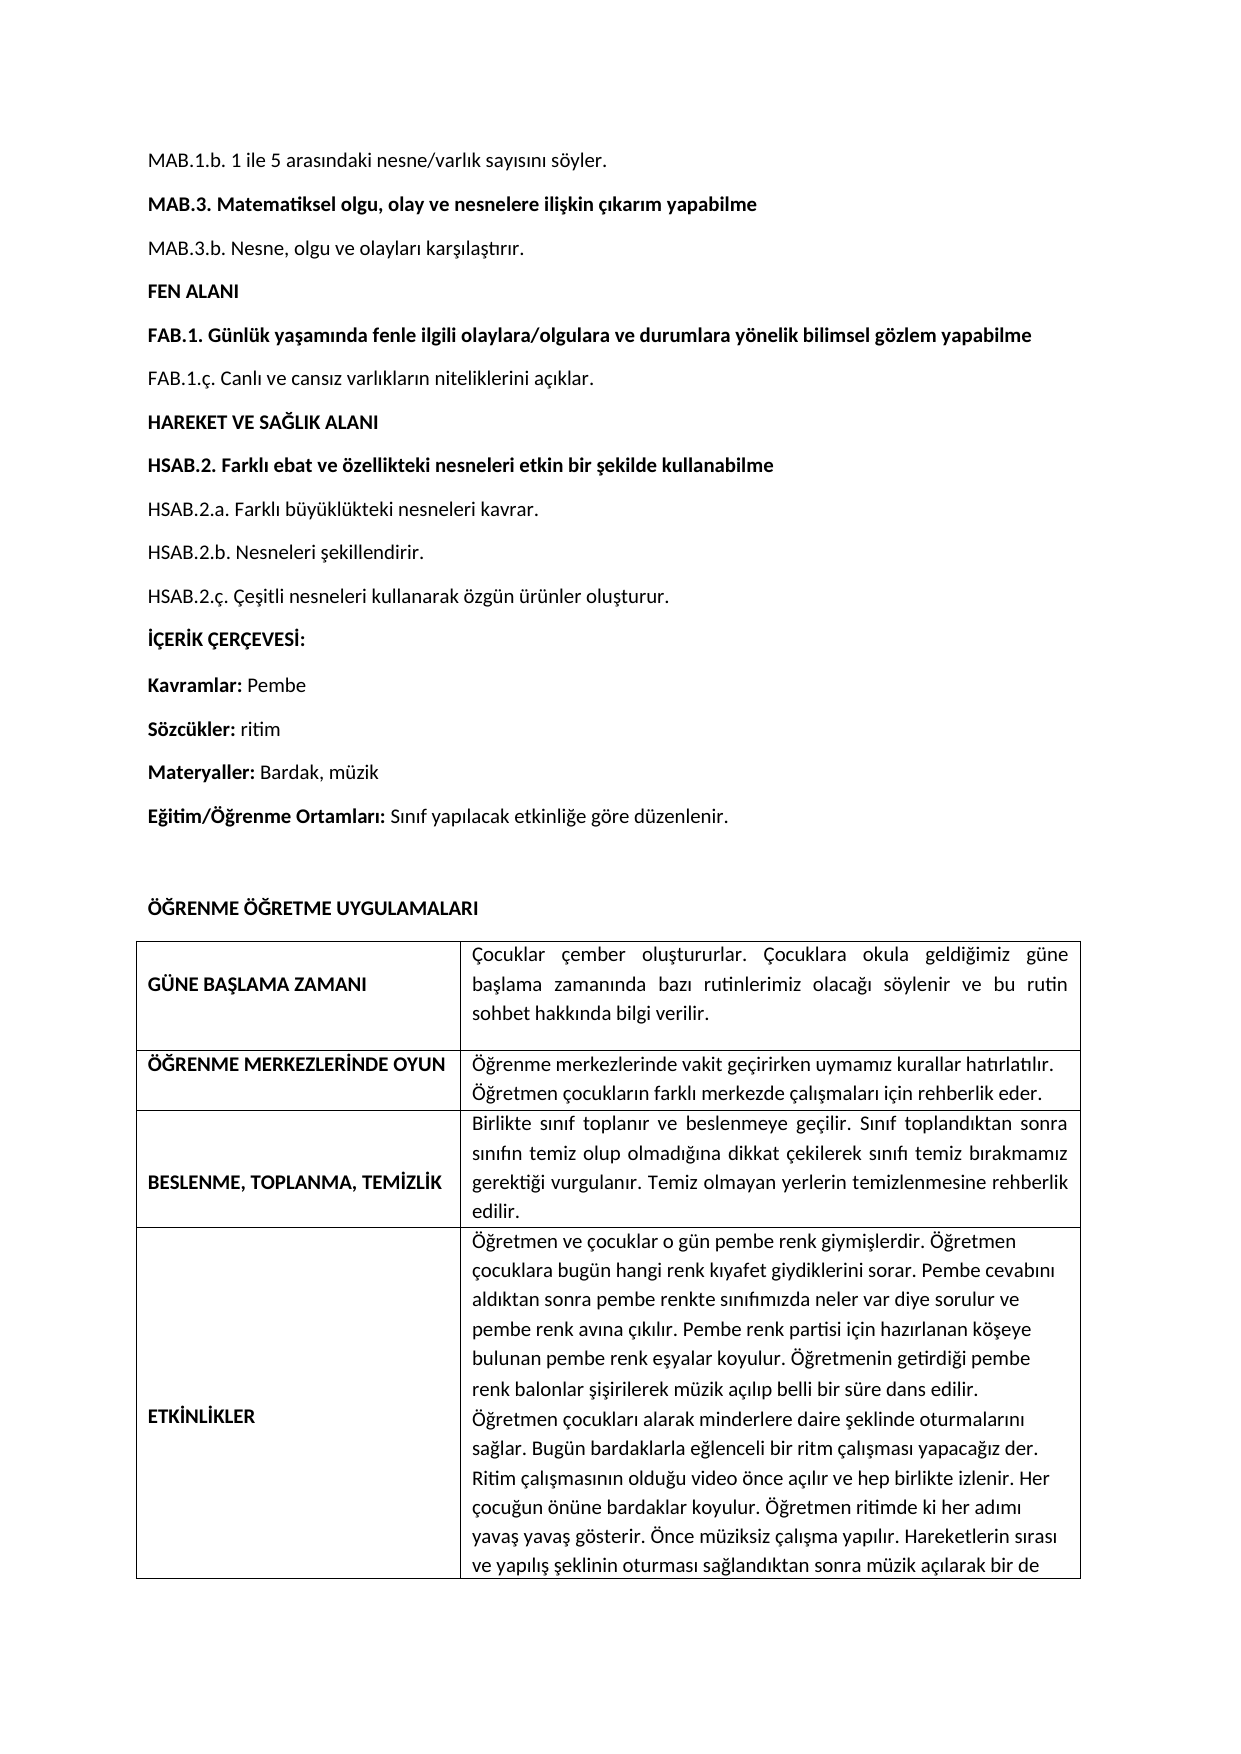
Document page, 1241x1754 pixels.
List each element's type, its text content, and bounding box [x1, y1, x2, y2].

text HSAB.2.a. Farklı büyüklükteki nesneleri kavrar. [148, 496, 1093, 521]
text HSAB.2.b. Nesneleri şekillendirir. [148, 539, 1093, 565]
text HAREKET VE SAĞLIK ALANI [148, 409, 1093, 434]
text Materyaller: Bardak, müzik [148, 759, 1093, 785]
table_cell ÖĞRENME MERKEZLERİNDE OYUN [137, 1051, 460, 1109]
text MAB.3.b. Nesne, olgu ve olayları karşılaştırır. [148, 235, 1093, 260]
text MAB.1.b. 1 ile 5 arasındaki nesne/varlık sayısını söyler. [148, 148, 1093, 173]
text İÇERİK ÇERÇEVESİ: [148, 627, 1093, 652]
text HSAB.2. Farklı ebat ve özellikteki nesneleri etkin bir şekilde kullanabilme [148, 452, 1093, 478]
table_header GÜNE BAŞLAMA ZAMANI [137, 942, 460, 1050]
text FAB.1. Günlük yaşamında fenle ilgili olaylara/olgulara ve durumlara yönelik bilimsel gözlem yapabilme [148, 322, 1093, 347]
table_cell ETKİNLİKLER [137, 1228, 460, 1578]
text Sözcükler: ritim [148, 716, 1093, 741]
text HSAB.2.ç. Çeşitli nesneleri kullanarak özgün ürünler oluşturur. [148, 583, 1093, 608]
text FAB.1.ç. Canlı ve cansız varlıkların niteliklerini açıklar. [148, 365, 1093, 391]
text Eğitim/Öğrenme Ortamları: Sınıf yapılacak etkinliğe göre düzenlenir. [148, 803, 1093, 828]
text ÖĞRENME ÖĞRETME UYGULAMALARI [148, 895, 1093, 920]
table_cell Birlikte sınıf toplanır ve beslenmeye geçilir. Sınıf toplandıktan sonra sınıfın temiz olup olmadığına dikkat çekilerek sınıfı temiz bırakmamız gerektiği vurgulanır. Temiz olmayan yerlerin temizlenmesine rehberlik edilir. [461, 1111, 1080, 1227]
table_cell Öğrenme merkezlerinde vakit geçirirken uymamız kurallar hatırlatılır. Öğretmen çocukların farklı merkezde çalışmaları için rehberlik eder. [461, 1051, 1080, 1109]
table_header Çocuklar çember oluştururlar. Çocuklara okula geldiğimiz güne başlama zamanında bazı rutinlerimiz olacağı söylenir ve bu rutin sohbet hakkında bilgi verilir. [461, 942, 1080, 1050]
text Kavramlar: Pembe [148, 672, 1093, 698]
text FEN ALANI [148, 278, 1093, 304]
text MAB.3. Matematiksel olgu, olay ve nesnelere ilişkin çıkarım yapabilme [148, 191, 1093, 217]
table_cell BESLENME, TOPLANMA, TEMİZLİK [137, 1111, 460, 1227]
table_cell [461, 1228, 1080, 1578]
